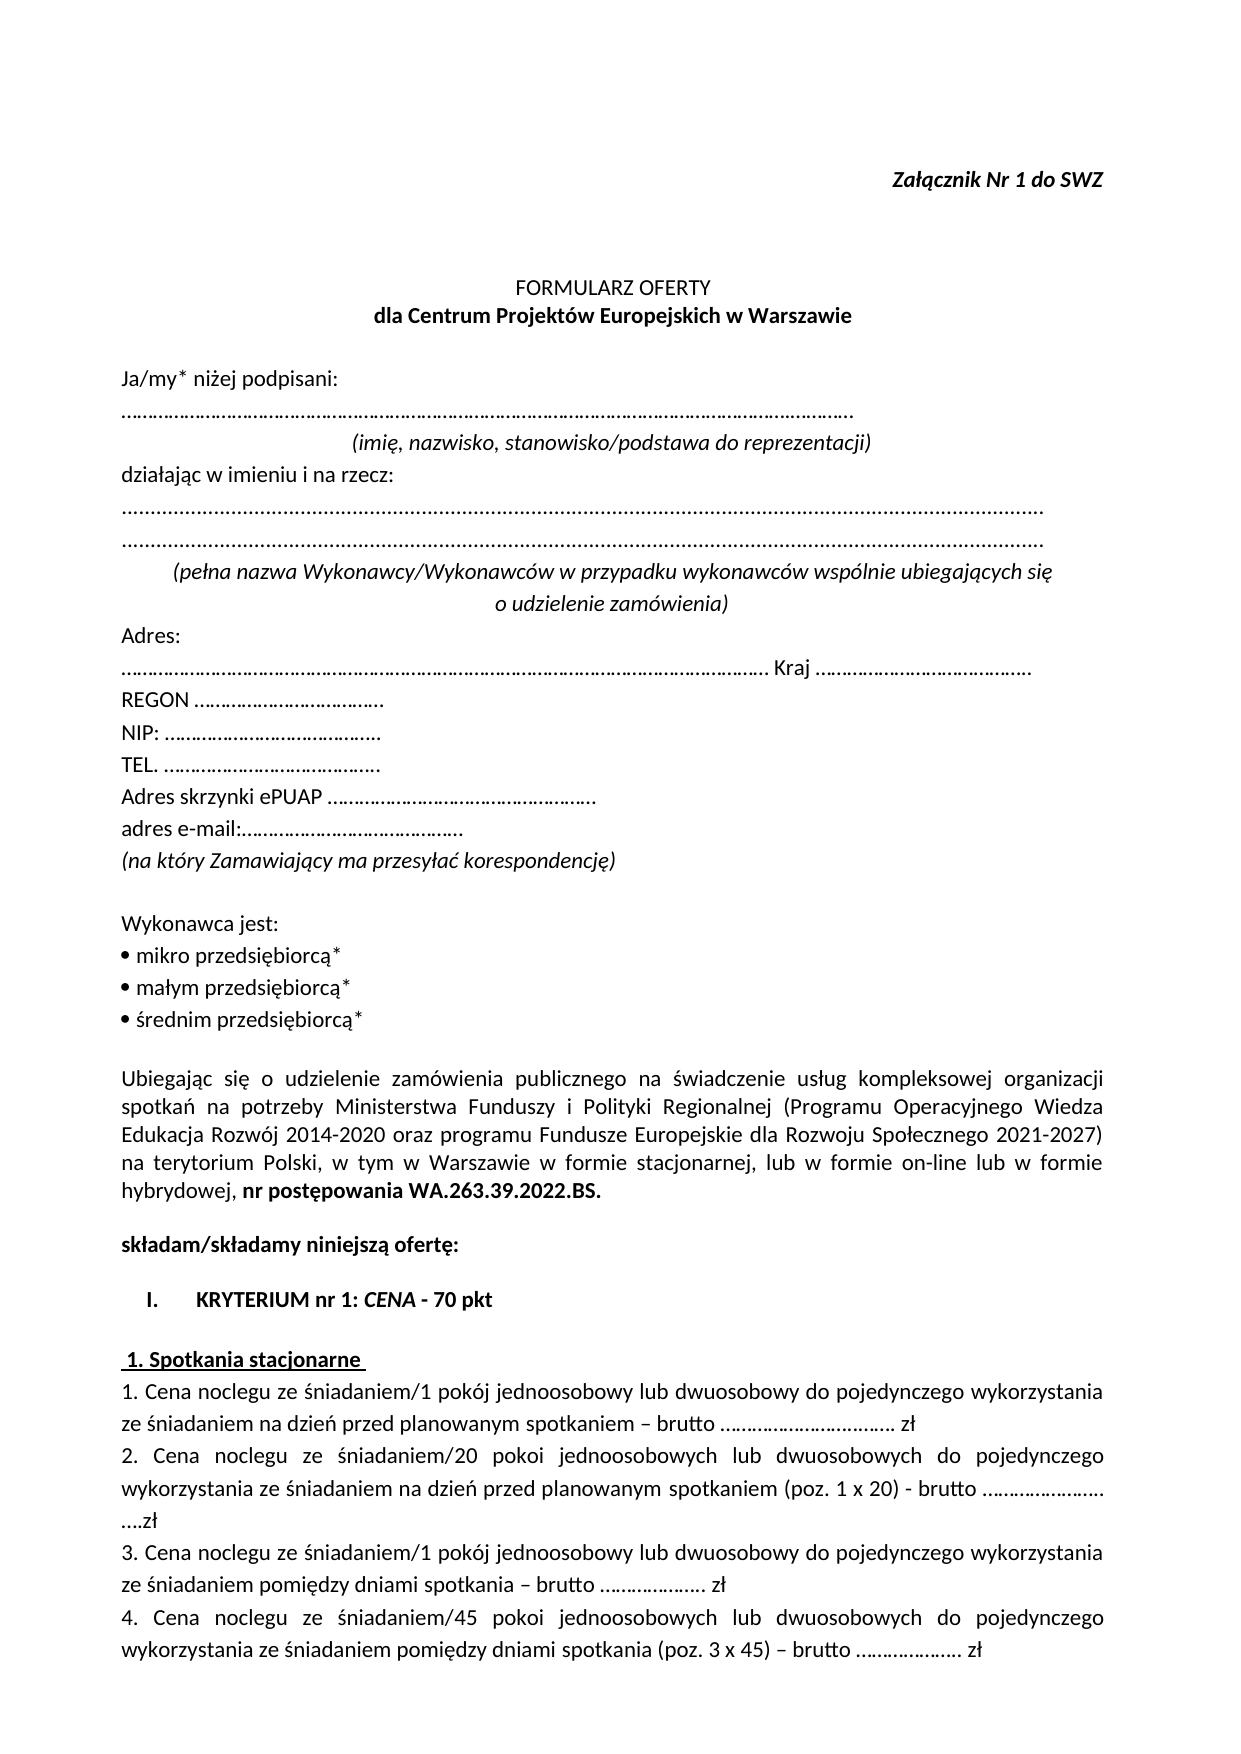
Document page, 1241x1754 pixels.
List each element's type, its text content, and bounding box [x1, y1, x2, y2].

text ................................................................................................................................................................ [121, 492, 1105, 521]
list KRYTERIUM nr 1: CENA - 70 pkt [158, 1285, 1105, 1313]
text składam/składamy niniejszą ofertę: [121, 1231, 1105, 1258]
text FORMULARZ OFERTY [121, 273, 1105, 301]
text (pełna nazwa Wykonawcy/Wykonawców w przypadku wykonawców wspólnie ubiegających się [121, 557, 1105, 585]
text NIP: ………………………………….. [121, 718, 1105, 746]
text Adres: [121, 621, 1105, 649]
text o udzielenie zamówienia) [121, 589, 1105, 617]
text Załącznik Nr 1 do SWZ [121, 165, 1105, 193]
text 1. Spotkania stacjonarne [121, 1345, 1105, 1373]
text ................................................................................................................................................................ [121, 525, 1105, 553]
text Adres skrzynki ePUAP …………………………………………… [121, 782, 1105, 810]
text 2. Cena noclegu ze śniadaniem/20 pokoi jednoosobowych lub dwuosobowych do pojedynczego wykorzystania ze śniadaniem na dzień przed planowanym spotkaniem (poz. 1 x 20) - brutto …………………..….zł [121, 1442, 1105, 1534]
text REGON ……………………………… [121, 686, 1105, 714]
text adres e-mail:…………………………………… [121, 814, 1105, 842]
text Ubiegając się o udzielenie zamówienia publicznego na świadczenie usług kompleksowej organizacji spotkań na potrzeby Ministerstwa Funduszy i Polityki Regionalnej (Programu Operacyjnego Wiedza Edukacja Rozwój 2014-2020 oraz programu Fundusze Europejskie dla Rozwoju Społecznego 2021-2027) na terytorium Polski, w tym w Warszawie w formie stacjonarnej, lub w formie on-line lub w formie hybrydowej, nr postępowania WA.263.39.2022.BS. [121, 1064, 1105, 1204]
text 3. Cena noclegu ze śniadaniem/1 pokój jednoosobowy lub dwuosobowy do pojedynczego wykorzystania ze śniadaniem pomiędzy dniami spotkania – brutto ……………….. zł [121, 1538, 1105, 1598]
text 1. Cena noclegu ze śniadaniem/1 pokój jednoosobowy lub dwuosobowy do pojedynczego wykorzystania ze śniadaniem na dzień przed planowanym spotkaniem – brutto ……………………..……. zł [121, 1377, 1105, 1437]
text ……………………………………………………………………………………………………………….………… [121, 396, 1105, 424]
text Ja/my* niżej podpisani: [121, 364, 1105, 392]
text dla Centrum Projektów Europejskich w Warszawie [121, 301, 1105, 329]
text 4. Cena noclegu ze śniadaniem/45 pokoi jednoosobowych lub dwuosobowych do pojedynczego wykorzystania ze śniadaniem pomiędzy dniami spotkania (poz. 3 x 45) – brutto ……………….. zł [121, 1603, 1105, 1663]
text  średnim przedsiębiorcą* [121, 1006, 1105, 1033]
text …………………………………………………………………………………………………………… Kraj ………………………………….. [121, 653, 1105, 681]
text (na który Zamawiający ma przesyłać korespondencję) [121, 847, 1105, 874]
text Wykonawca jest: [121, 909, 1105, 937]
text TEL. ………………………………….. [121, 750, 1105, 778]
text (imię, nazwisko, stanowisko/podstawa do reprezentacji) [121, 428, 1105, 456]
text  małym przedsiębiorcą* [121, 973, 1105, 1001]
text  mikro przedsiębiorcą* [121, 941, 1105, 969]
text działając w imieniu i na rzecz: [121, 460, 1105, 488]
